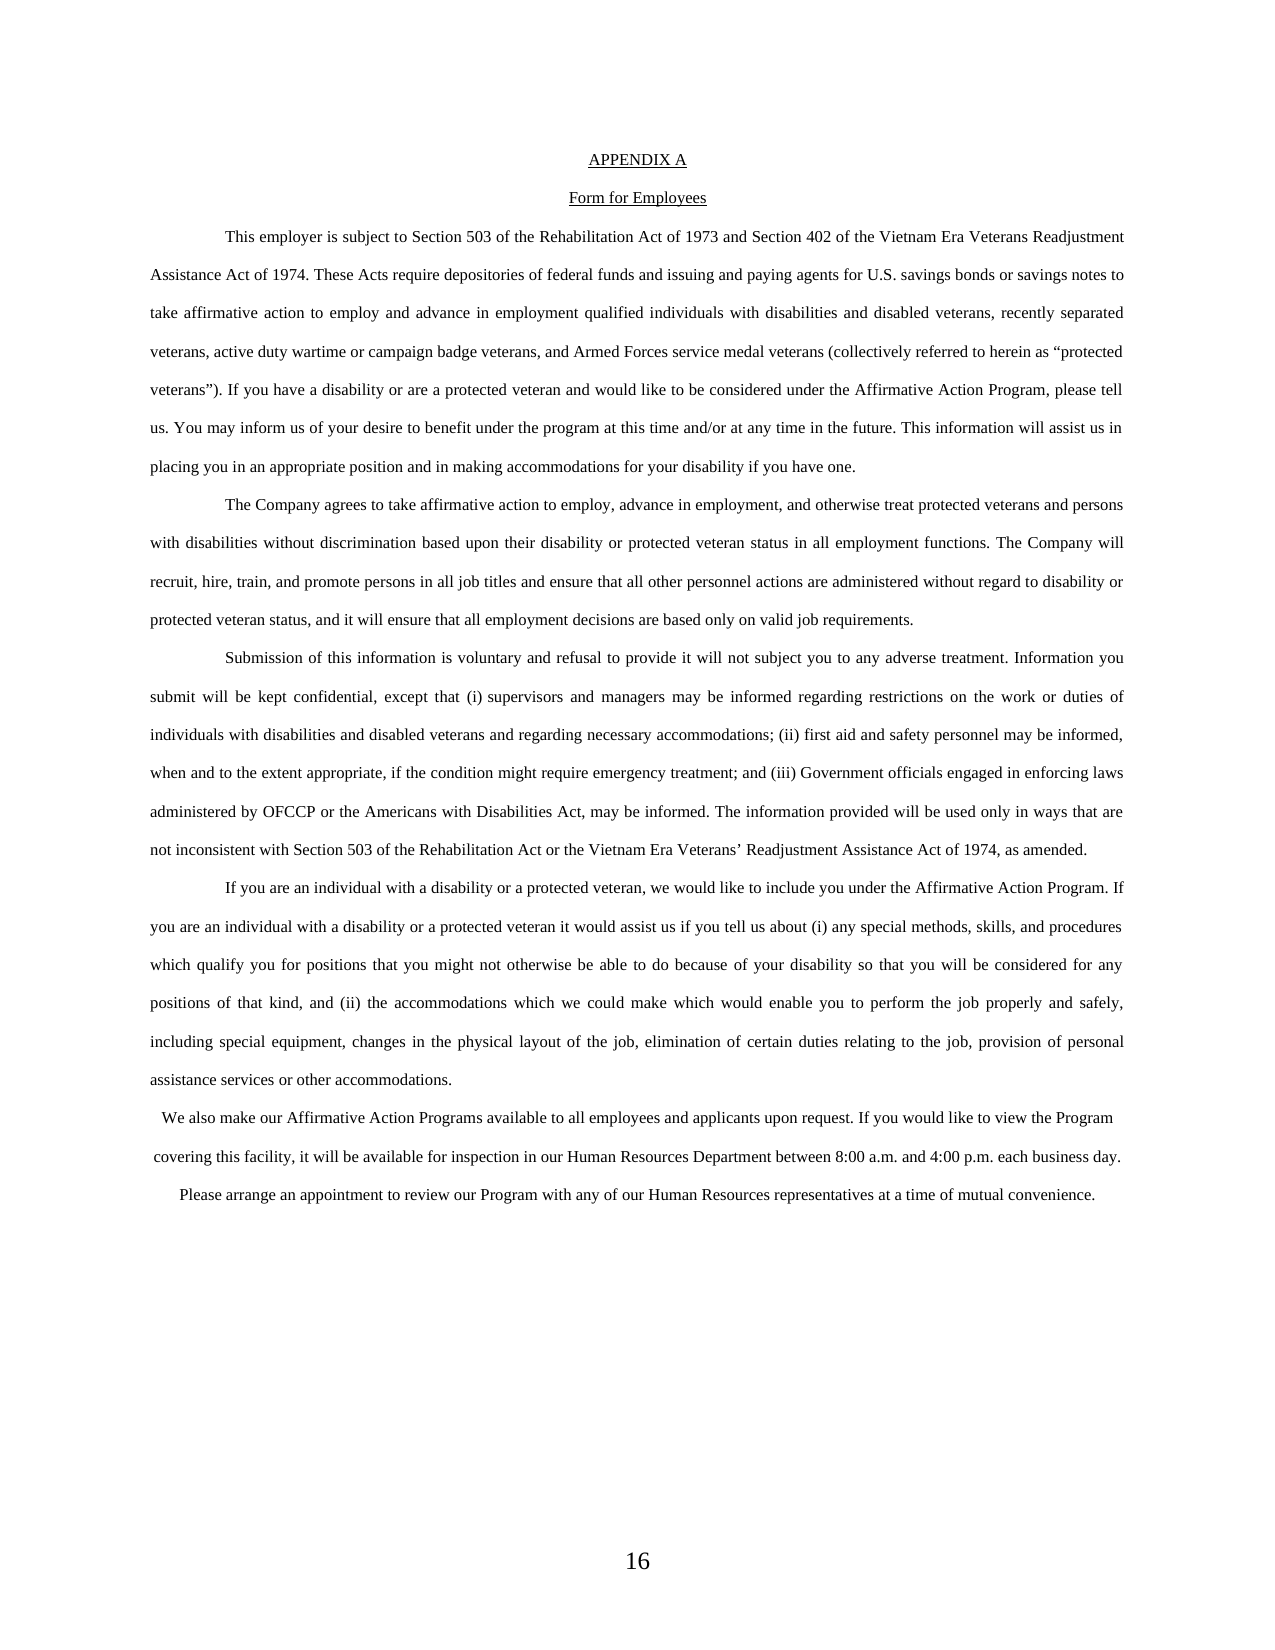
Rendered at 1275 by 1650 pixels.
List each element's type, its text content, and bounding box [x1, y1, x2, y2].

text This employer is subject to Section 503 of the Rehabilitation Act of 1973 and Section 402 of the Vietnam Era Veterans Readjustment Assistance Act of 1974. These Acts require depositories of federal funds and issuing and paying agents for U.S. savings bonds or savings notes to take affirmative action to employ and advance in employment qualified individuals with disabilities and disabled veterans, recently separated veterans, active duty wartime or campaign badge veterans, and Armed Forces service medal veterans (collectively referred to herein as “protected veterans”). If you have a disability or are a protected veteran and would like to be considered under the Affirmative Action Program, please tell us. You may inform us of your desire to benefit under the program at this time and/or at any time in the future. This information will assist us in placing you in an appropriate position and in making accommodations for your disability if you have one. [150, 227, 1125, 476]
text Submission of this information is voluntary and refusal to provide it will not subject you to any adverse treatment. Information you submit will be kept confidential, except that (i) supervisors and managers may be informed regarding restrictions on the work or duties of individuals with disabilities and disabled veterans and regarding necessary accommodations; (ii) first aid and safety personnel may be informed, when and to the extent appropriate, if the condition might require emergency treatment; and (iii) Government officials engaged in enforcing laws administered by OFCCP or the Americans with Disabilities Act, may be informed. The information provided will be used only in ways that are not inconsistent with Section 503 of the Rehabilitation Act or the Vietnam Era Veterans’ Readjustment Assistance Act of 1974, as amended. [150, 648, 1125, 859]
text Form for Employees [150, 188, 1125, 207]
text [150, 1108, 1125, 1204]
text The Company agrees to take affirmative action to employ, advance in employment, and otherwise treat protected veterans and persons with disabilities without discrimination based upon their disability or protected veteran status in all employment functions. The Company will recruit, hire, train, and promote persons in all job titles and ensure that all other personnel actions are administered without regard to disability or protected veteran status, and it will ensure that all employment decisions are based only on valid job requirements. [150, 495, 1125, 629]
text If you are an individual with a disability or a protected veteran, we would like to include you under the Affirmative Action Program. If you are an individual with a disability or a protected veteran it would assist us if you tell us about (i) any special methods, skills, and procedures which qualify you for positions that you might not otherwise be able to do because of your disability so that you will be considered for any positions of that kind, and (ii) the accommodations which we could make which would enable you to perform the job properly and safely, including special equipment, changes in the physical layout of the job, elimination of certain duties relating to the job, provision of personal assistance services or other accommodations. [150, 878, 1125, 1089]
text APPENDIX A [150, 150, 1125, 169]
